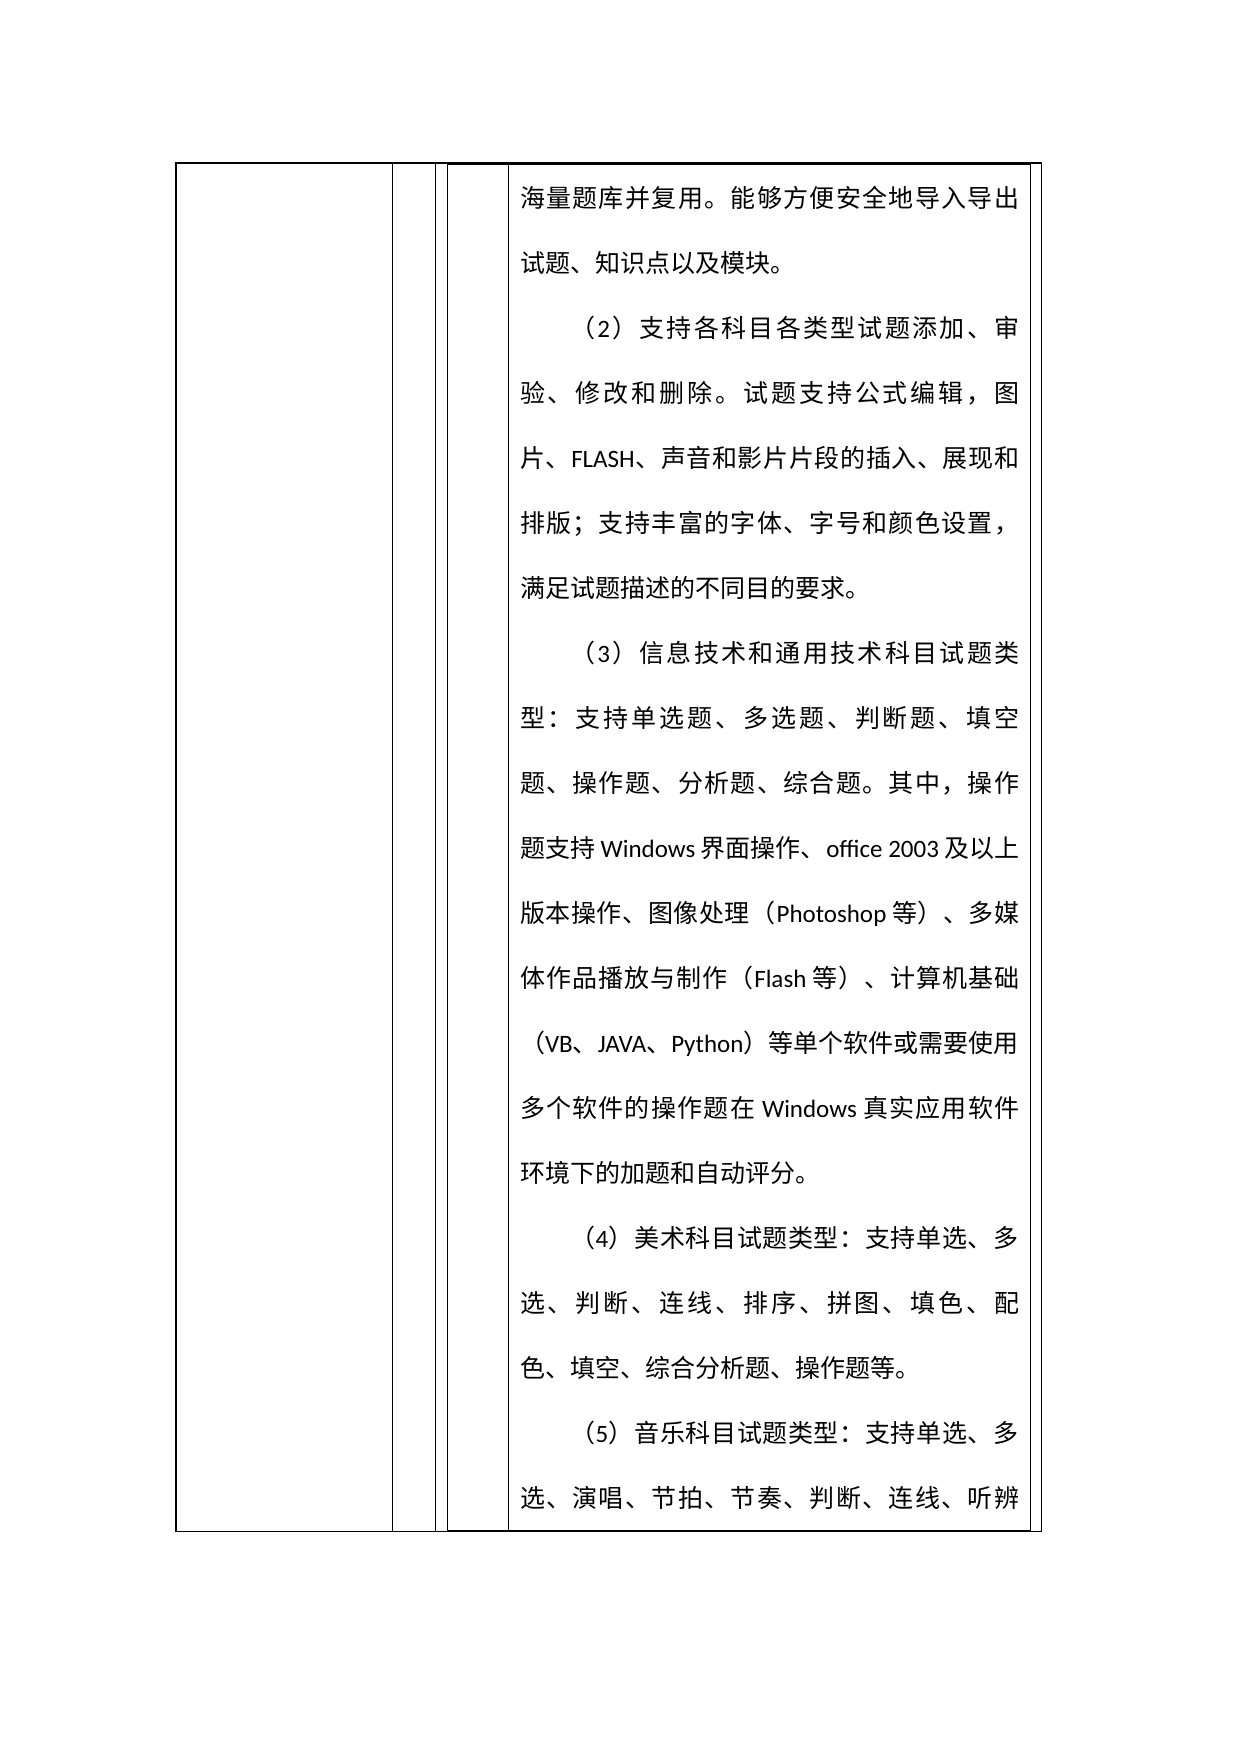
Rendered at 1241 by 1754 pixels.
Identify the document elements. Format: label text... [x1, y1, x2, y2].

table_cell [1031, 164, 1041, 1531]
table_cell 1 [393, 164, 435, 1531]
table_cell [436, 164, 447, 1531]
table_cell [177, 164, 392, 1531]
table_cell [509, 165, 1030, 1530]
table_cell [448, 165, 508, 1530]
